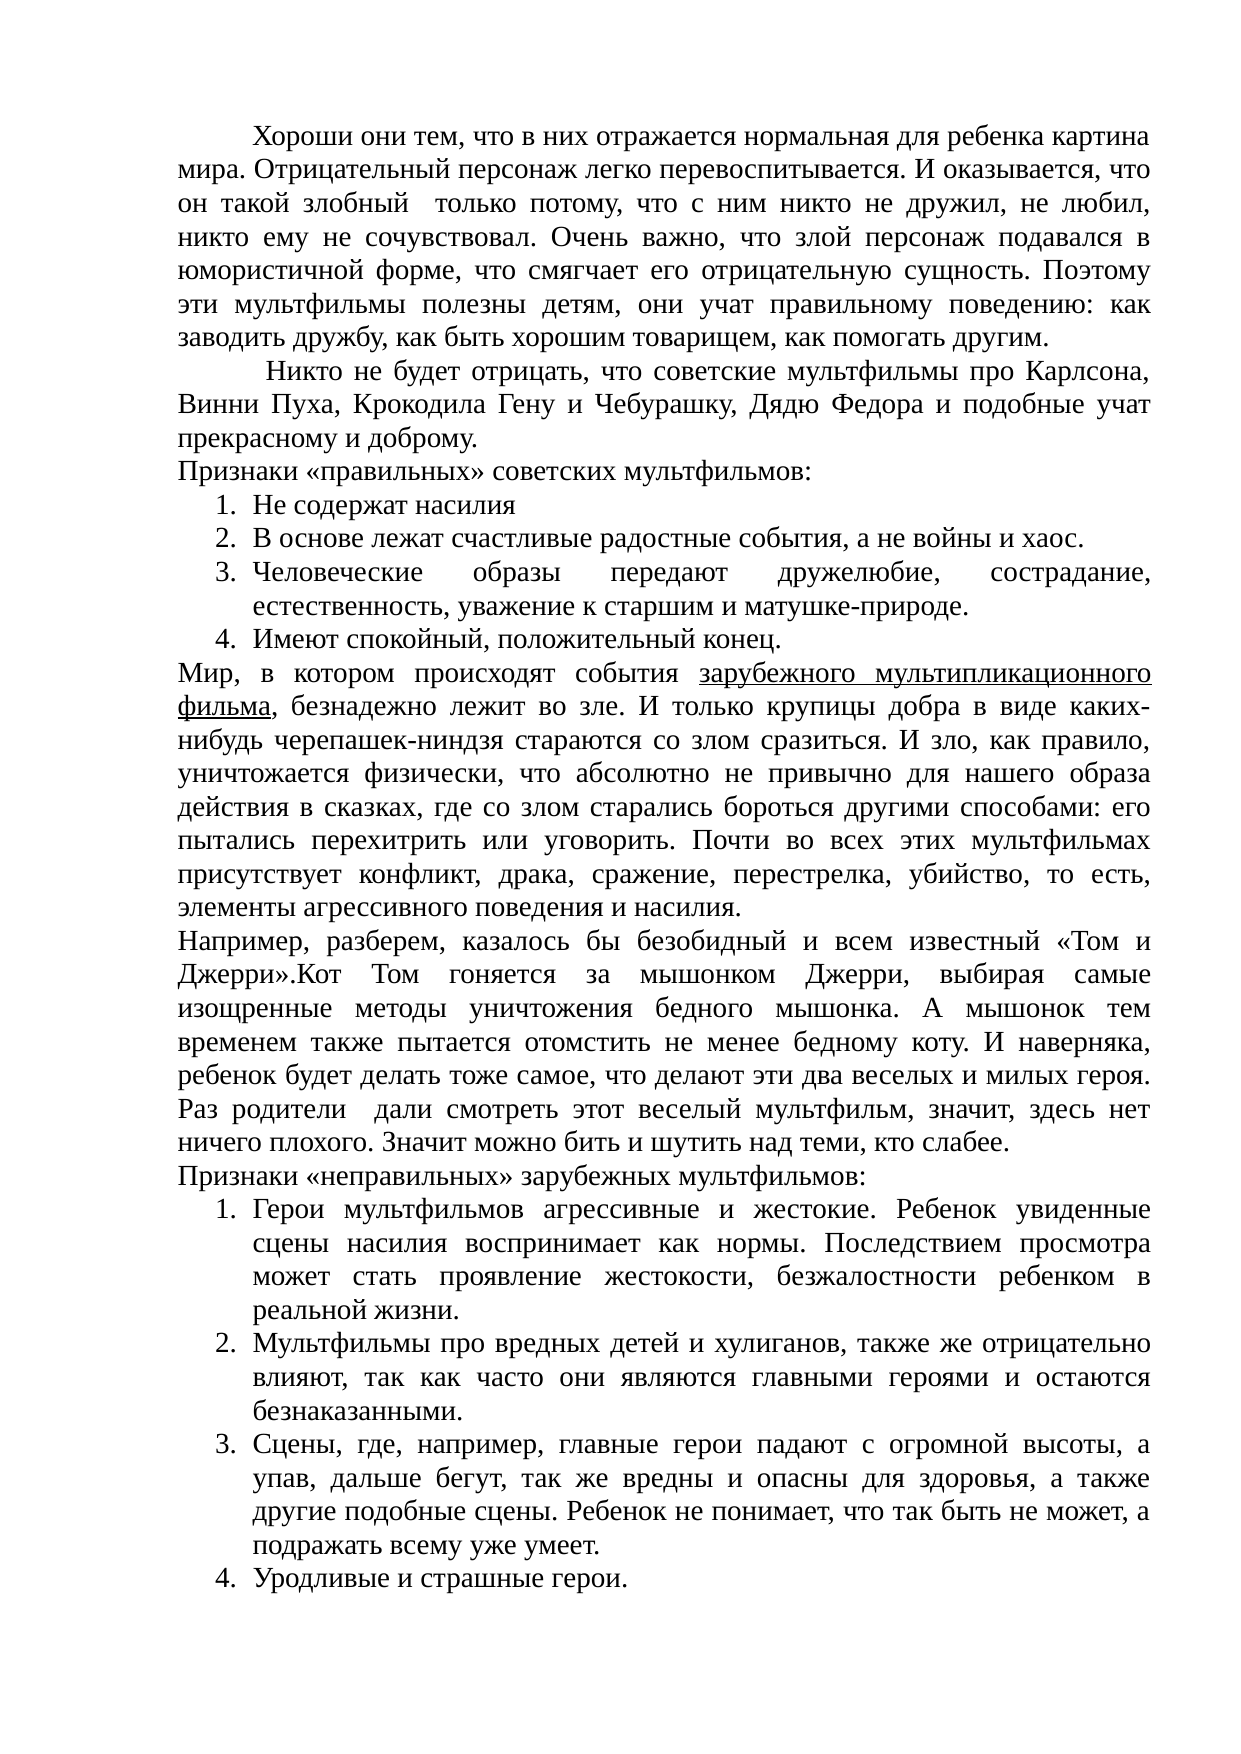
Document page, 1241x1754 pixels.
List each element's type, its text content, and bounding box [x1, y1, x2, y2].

text Признаки «правильных» советских мультфильмов: [177, 453, 1152, 487]
list Сцены, где, например, главные герои падают с огромной высоты, а упав, дальше бегут, так же вредны и опасны для здоровья, а также другие подобные сцены. Ребенок не понимает, что так быть не может, а подражать всему уже умеет. [215, 1426, 1152, 1560]
list Имеют спокойный, положительный конец. [215, 621, 1152, 655]
list В основе лежат счастливые радостные события, а не войны и хаос. [215, 521, 1152, 554]
text Хороши они тем, что в них отражается нормальная для ребенка картина мира. Отрицательный персонаж легко перевоспитывается. И оказывается, что он такой злобный только потому, что с ним никто не дружил, не любил, никто ему не сочувствовал. Очень важно, что злой персонаж подавался в юмористичной форме, что смягчает его отрицательную сущность. Поэтому эти мультфильмы полезны детям, они учат правильному поведению: как заводить дружбу, как быть хорошим товарищем, как помогать другим. [177, 118, 1152, 353]
text Мир, в котором происходят события зарубежного мультипликационного фильма, безнадежно лежит во зле. И только крупицы добра в виде каких-нибудь черепашек-ниндзя стараются со злом сразиться. И зло, как правило, уничтожается физически, что абсолютно не привычно для нашего образа действия в сказках, где со злом старались бороться другими способами: его пытались перехитрить или уговорить. Почти во всех этих мультфильмах присутствует конфликт, драка, сражение, перестрелка, убийство, то есть, элементы агрессивного поведения и насилия. [177, 655, 1152, 923]
text Никто не будет отрицать, что советские мультфильмы про Карлсона, Винни Пуха, Крокодила Гену и Чебурашку, Дядю Федора и подобные учат прекрасному и доброму. [177, 353, 1152, 453]
text Признаки «неправильных» зарубежных мультфильмов: [177, 1158, 1152, 1191]
list Не содержат насилия [215, 487, 1152, 521]
list Мультфильмы про вредных детей и хулиганов, также же отрицательно влияют, так как часто они являются главными героями и остаются безнаказанными. [215, 1326, 1152, 1426]
list Уродливые и страшные герои. [215, 1560, 1152, 1594]
list Герои мультфильмов агрессивные и жестокие. Ребенок увиденные сцены насилия воспринимает как нормы. Последствием просмотра может стать проявление жестокости, безжалостности ребенком в реальной жизни. [215, 1191, 1152, 1326]
text Например, разберем, казалось бы безобидный и всем известный «Том и Джерри».Кот Том гоняется за мышонком Джерри, выбирая самые изощренные методы уничтожения бедного мышонка. А мышонок тем временем также пытается отомстить не менее бедному коту. И наверняка, ребенок будет делать тоже самое, что делают эти два веселых и милых героя. Раз родители дали смотреть этот веселый мультфильм, значит, здесь нет ничего плохого. Значит можно бить и шутить над теми, кто слабее. [177, 923, 1152, 1158]
list Человеческие образы передают дружелюбие, сострадание, естественность, уважение к старшим и матушке-природе. [215, 554, 1152, 621]
